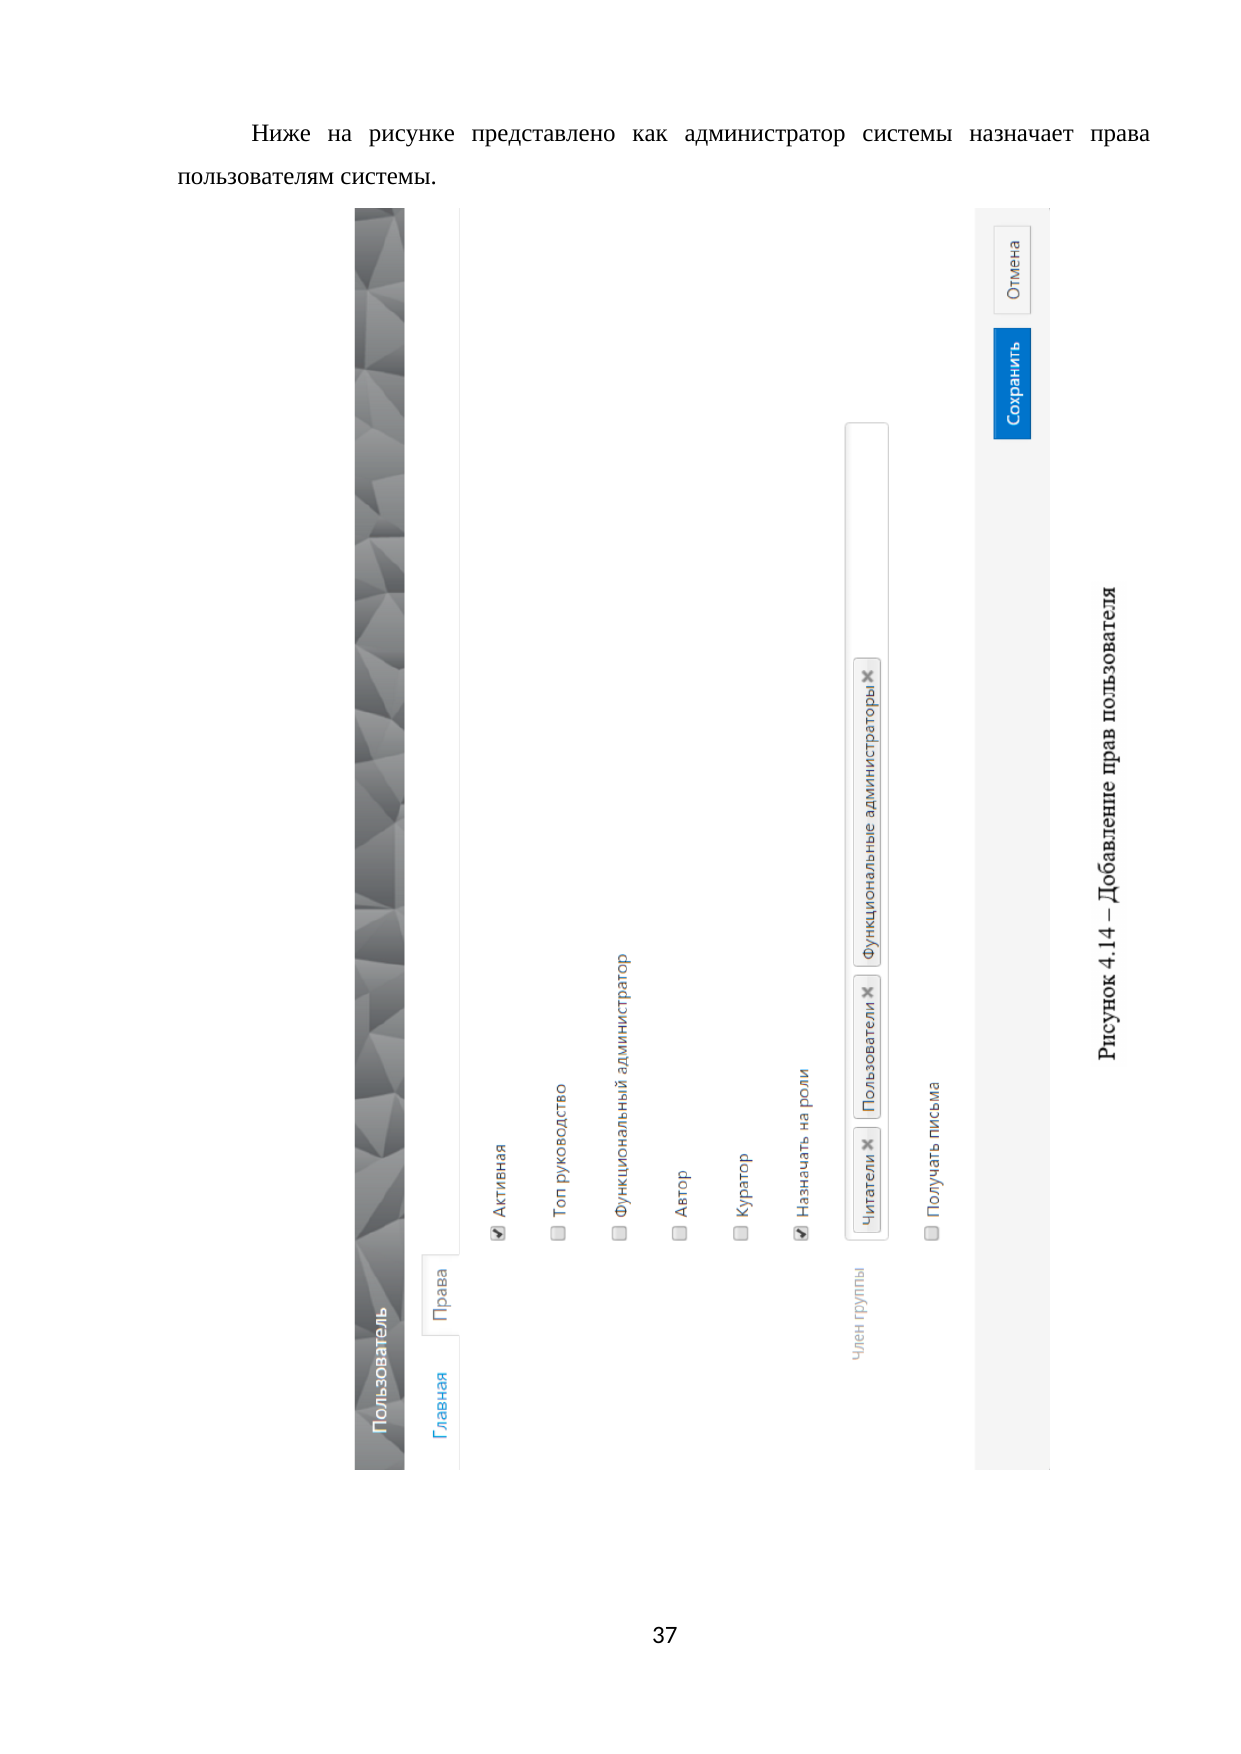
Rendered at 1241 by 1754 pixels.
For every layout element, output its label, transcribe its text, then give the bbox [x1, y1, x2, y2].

text Ниже на рисунке представлено как администратор системы назначает права пользователям системы. [177, 118, 1152, 190]
picture [355, 209, 1050, 1469]
picture [1092, 582, 1126, 1066]
